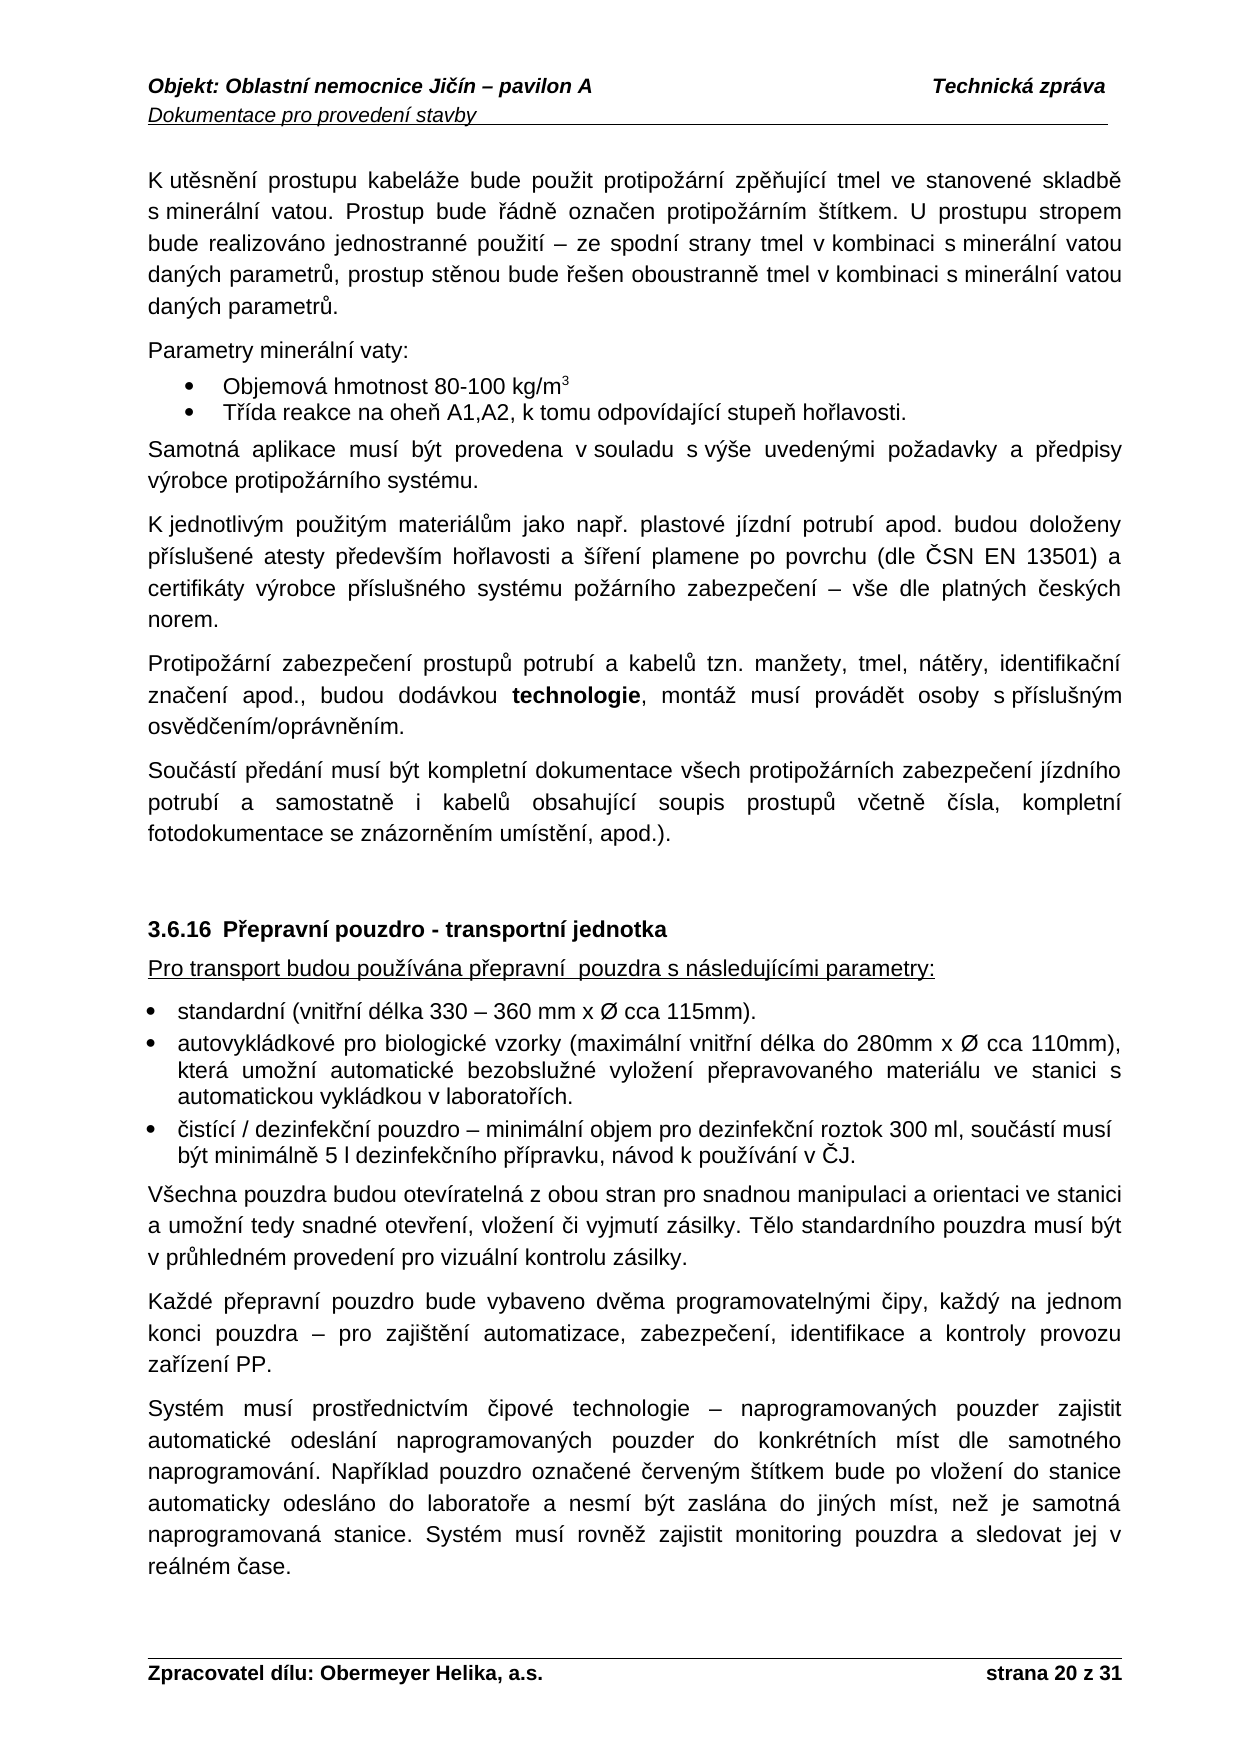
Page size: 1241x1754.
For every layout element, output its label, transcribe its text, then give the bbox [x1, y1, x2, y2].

list Třída reakce na oheň A1,A2, k tomu odpovídající stupeň hořlavosti. [185, 399, 1122, 425]
text Každé přepravní pouzdro bude vybaveno dvěma programovatelnými čipy, každý na jednom konci pouzdra – pro zajištění automatizace, zabezpečení, identifikace a kontroly provozu zařízení PP. [148, 1288, 1122, 1377]
list čistící / dezinfekční pouzdro – minimální objem pro dezinfekční roztok 300 ml, součástí musí být minimálně 5 l dezinfekčního přípravku, návod k používání v ČJ. [147, 1116, 1122, 1168]
text Pro transport budou používána přepravní pouzdra s následujícími parametry: [148, 955, 1122, 981]
text Všechna pouzdra budou otevíratelná z obou stran pro snadnou manipulaci a orientaci ve stanici a umožní tedy snadné otevření, vložení či vyjmutí zásilky. Tělo standardního pouzdra musí být v průhledném provedení pro vizuální kontrolu zásilky. [148, 1181, 1122, 1270]
subtitle Přepravní pouzdro - transportní jednotka [148, 916, 1122, 942]
text K jednotlivým použitým materiálům jako např. plastové jízdní potrubí apod. budou doloženy příslušené atesty především hořlavosti a šíření plamene po povrchu (dle ČSN EN 13501) a certifikáty výrobce příslušného systému požárního zabezpečení – vše dle platných českých norem. [148, 511, 1122, 632]
text Protipožární zabezpečení prostupů potrubí a kabelů tzn. manžety, tmel, nátěry, identifikační značení apod., budou dodávkou technologie, montáž musí provádět osoby s příslušným osvědčením/oprávněním. [148, 650, 1122, 739]
text K utěsnění prostupu kabeláže bude použit protipožární zpěňující tmel ve stanovené skladbě s minerální vatou. Prostup bude řádně označen protipožárním štítkem. U prostupu stropem bude realizováno jednostranné použití – ze spodní strany tmel v kombinaci s minerální vatou daných parametrů, prostup stěnou bude řešen oboustranně tmel v kombinaci s minerální vatou daných parametrů. [148, 167, 1122, 319]
text Samotná aplikace musí být provedena v souladu s výše uvedenými požadavky a předpisy výrobce protipožárního systému. [148, 436, 1122, 494]
text Systém musí prostřednictvím čipové technologie – naprogramovaných pouzder zajistit automatické odeslání naprogramovaných pouzder do konkrétních míst dle samotného naprogramování. Například pouzdro označené červeným štítkem bude po vložení do stanice automaticky odesláno do laboratoře a nesmí být zaslána do jiných míst, než je samotná naprogramovaná stanice. Systém musí rovněž zajistit monitoring pouzdra a sledovat jej v reálném čase. [148, 1395, 1122, 1579]
list Objemová hmotnost 80-100 kg/m3 [185, 373, 1122, 399]
text Parametry minerální vaty: [148, 337, 1122, 363]
list autovykládkové pro biologické vzorky (maximální vnitřní délka do 280mm x Ø cca 110mm), která umožní automatické bezobslužné vyložení přepravovaného materiálu ve stanici s automatickou vykládkou v laboratořích. [147, 1030, 1122, 1109]
list standardní (vnitřní délka 330 – 360 mm x Ø cca 115mm). [147, 998, 1122, 1024]
text Součástí předání musí být kompletní dokumentace všech protipožárních zabezpečení jízdního potrubí a samostatně i kabelů obsahující soupis prostupů včetně čísla, kompletní fotodokumentace se znázorněním umístění, apod.). [148, 757, 1122, 847]
